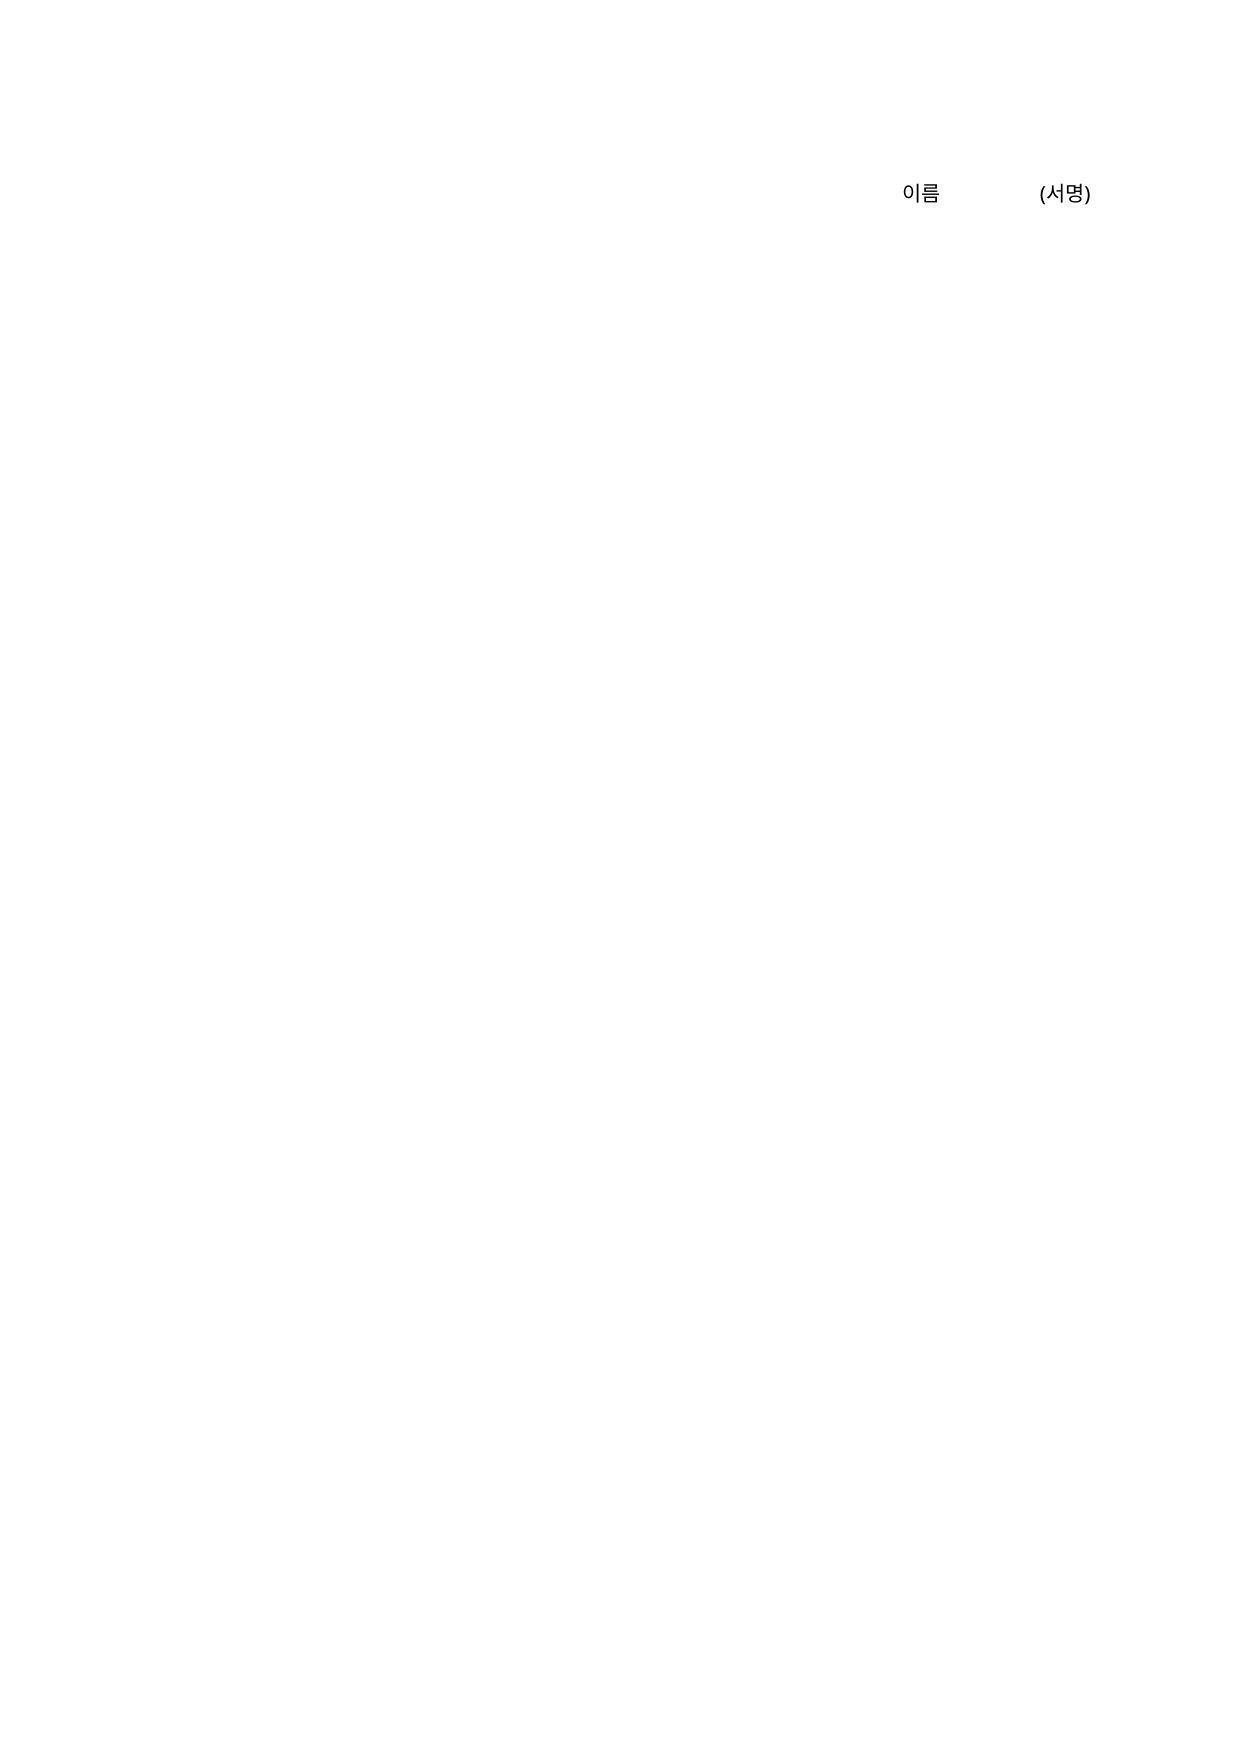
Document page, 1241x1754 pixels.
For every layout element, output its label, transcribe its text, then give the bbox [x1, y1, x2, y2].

text 이름 (서명) [150, 177, 1090, 207]
